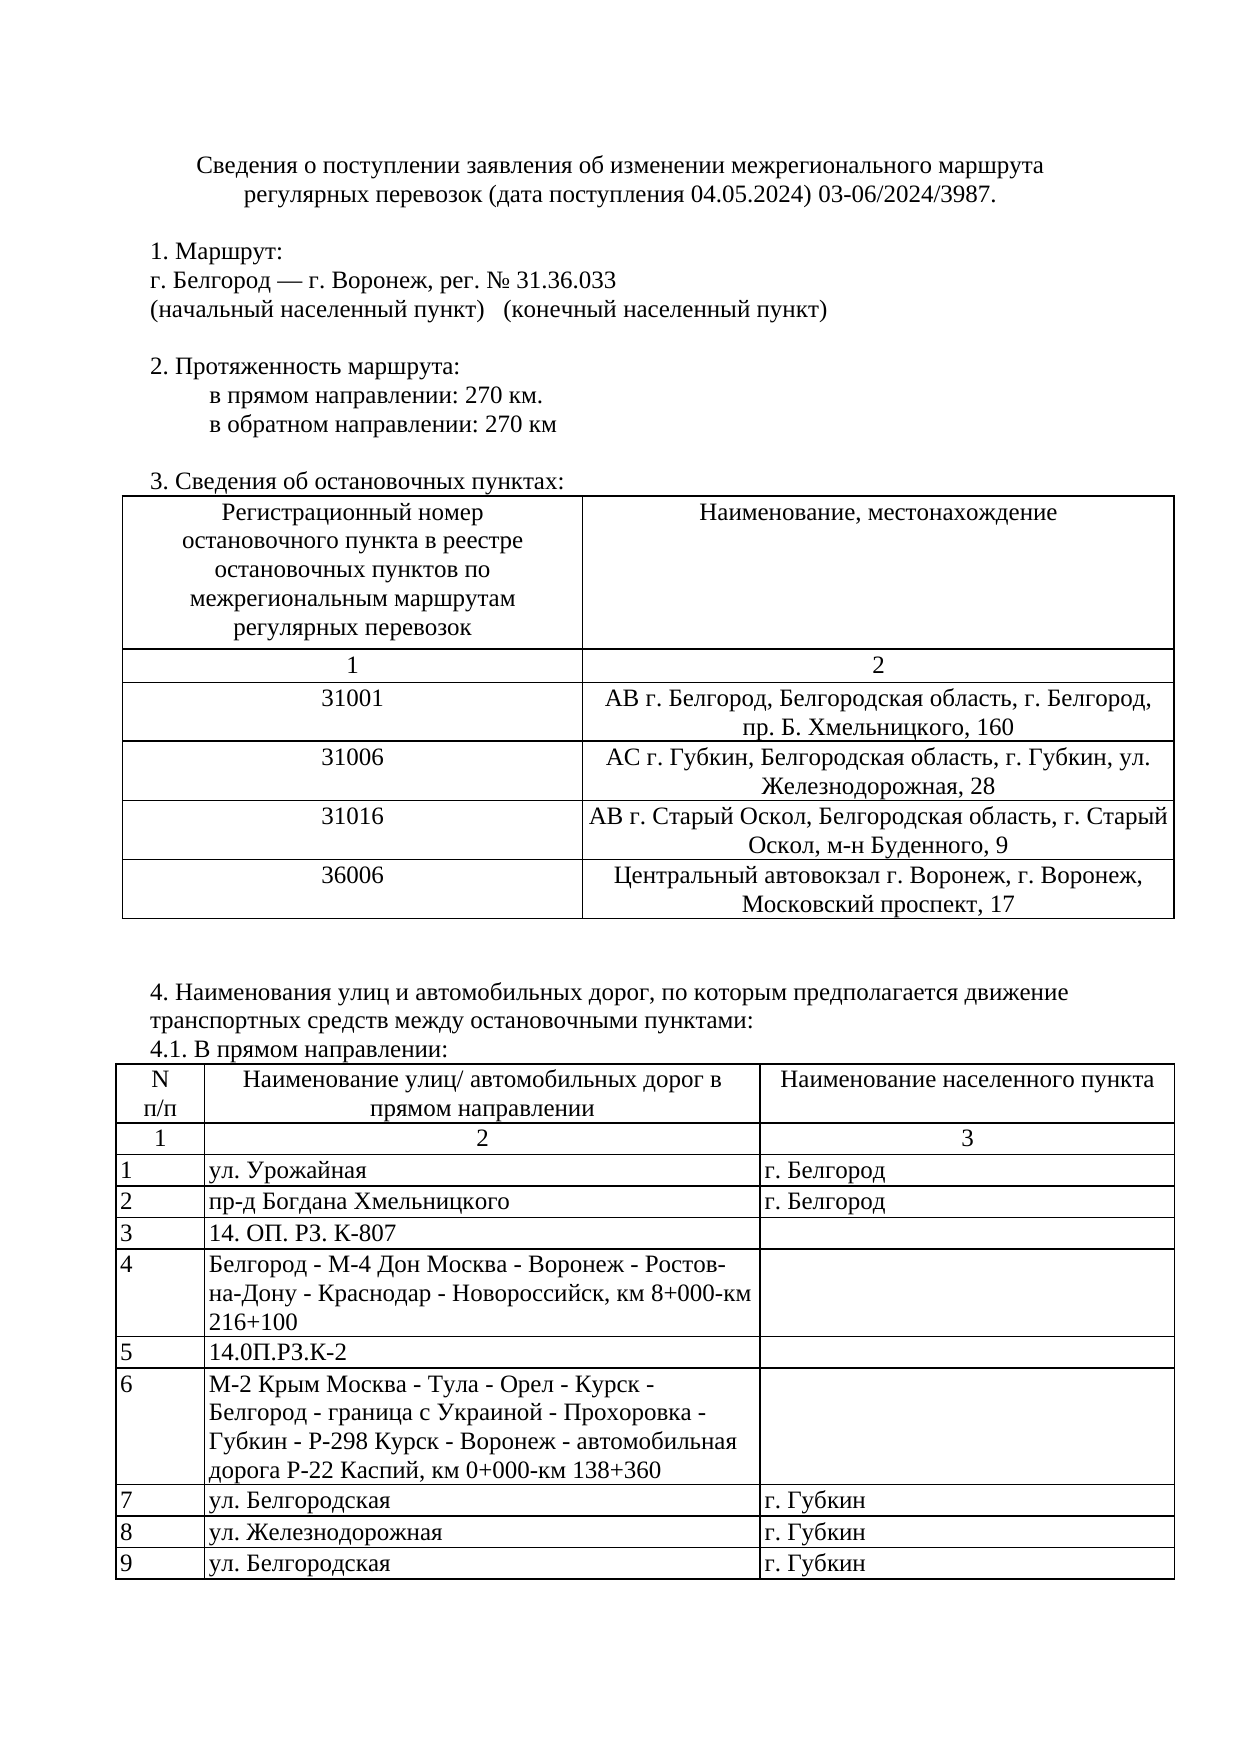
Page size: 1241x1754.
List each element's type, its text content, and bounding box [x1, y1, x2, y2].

table_cell 31001 [123, 683, 582, 740]
table_cell Центральный автовокзал г. Воронеж, г. Воронеж, Московский проспект, 17 [583, 860, 1173, 918]
table_cell 14.0П.РЗ.К-2 [205, 1337, 759, 1367]
text 3. Сведения об остановочных пунктах: [150, 466, 1090, 495]
table_cell 1 [117, 1124, 204, 1153]
table_cell 2 [117, 1187, 204, 1216]
table_cell 9 [117, 1548, 204, 1578]
table_cell пр-д Богдана Хмельницкого [205, 1187, 759, 1216]
table_cell ул. Железнодорожная [205, 1517, 759, 1547]
table_cell г. Белгород [761, 1155, 1174, 1185]
table_cell [761, 1250, 1174, 1336]
table_cell 2 [583, 650, 1173, 681]
text 1. Маршрут: [150, 236, 1090, 265]
table_header Наименование населенного пункта [761, 1065, 1174, 1122]
table_cell 5 [117, 1337, 204, 1367]
table_cell ул. Белгородская [205, 1485, 759, 1515]
table_cell Белгород - М-4 Дон Москва - Воронеж - Ростов-на-Дону - Краснодар - Новороссийск, км 8+000-км 216+100 [205, 1250, 759, 1336]
text в обратном направлении: 270 км [150, 409, 1090, 437]
text Сведения о поступлении заявления об изменении межрегионального маршрута регулярных перевозок (дата поступления 04.05.2024) 03-06/2024/3987. [150, 150, 1090, 207]
text в прямом направлении: 270 км. [150, 380, 1090, 409]
table_cell 3 [761, 1124, 1174, 1153]
table_header N п/п [117, 1065, 204, 1122]
table_cell [761, 1218, 1174, 1248]
table_cell [761, 1337, 1174, 1367]
table_cell 6 [117, 1369, 204, 1484]
table_cell 1 [123, 650, 582, 681]
table_cell [761, 1369, 1174, 1484]
table_cell г. Губкин [761, 1517, 1174, 1547]
text 4.1. В прямом направлении: [150, 1034, 1090, 1063]
table_cell г. Белгород [761, 1187, 1174, 1216]
table_cell 14. ОП. РЗ. К-807 [205, 1218, 759, 1248]
table_cell 8 [117, 1517, 204, 1547]
table_cell 31006 [123, 742, 582, 799]
table_cell 7 [117, 1485, 204, 1515]
table_cell 4 [117, 1250, 204, 1336]
table_cell г. Губкин [761, 1485, 1174, 1515]
table_cell ул. Урожайная [205, 1155, 759, 1185]
table_cell 2 [205, 1124, 759, 1153]
table_cell г. Губкин [761, 1548, 1174, 1578]
table_cell АВ г. Белгород, Белгородская область, г. Белгород, пр. Б. Хмельницкого, 160 [583, 683, 1173, 740]
text 4. Наименования улиц и автомобильных дорог, по которым предполагается движение транспортных средств между остановочными пунктами: [150, 977, 1090, 1034]
text (начальный населенный пункт) (конечный населенный пункт) [150, 294, 1090, 322]
table_cell 3 [117, 1218, 204, 1248]
table_cell 31016 [123, 801, 582, 858]
table_cell АВ г. Старый Оскол, Белгородская область, г. Старый Оскол, м-н Буденного, 9 [583, 801, 1173, 858]
table_cell ул. Белгородская [205, 1548, 759, 1578]
table_cell АС г. Губкин, Белгородская область, г. Губкин, ул. Железнодорожная, 28 [583, 742, 1173, 799]
table_header Регистрационный номер остановочного пункта в реестре остановочных пунктов по межрегиональным маршрутам регулярных перевозок [123, 497, 582, 648]
table_header Наименование, местонахождение [583, 497, 1173, 648]
table_header Наименование улиц/ автомобильных дорог в прямом направлении [205, 1065, 759, 1122]
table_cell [205, 1369, 759, 1484]
text г. Белгород — г. Воронеж, рег. № 31.36.033 [150, 265, 1090, 294]
text 2. Протяженность маршрута: [150, 351, 1090, 380]
table_cell 36006 [123, 860, 582, 918]
table_cell 1 [117, 1155, 204, 1185]
